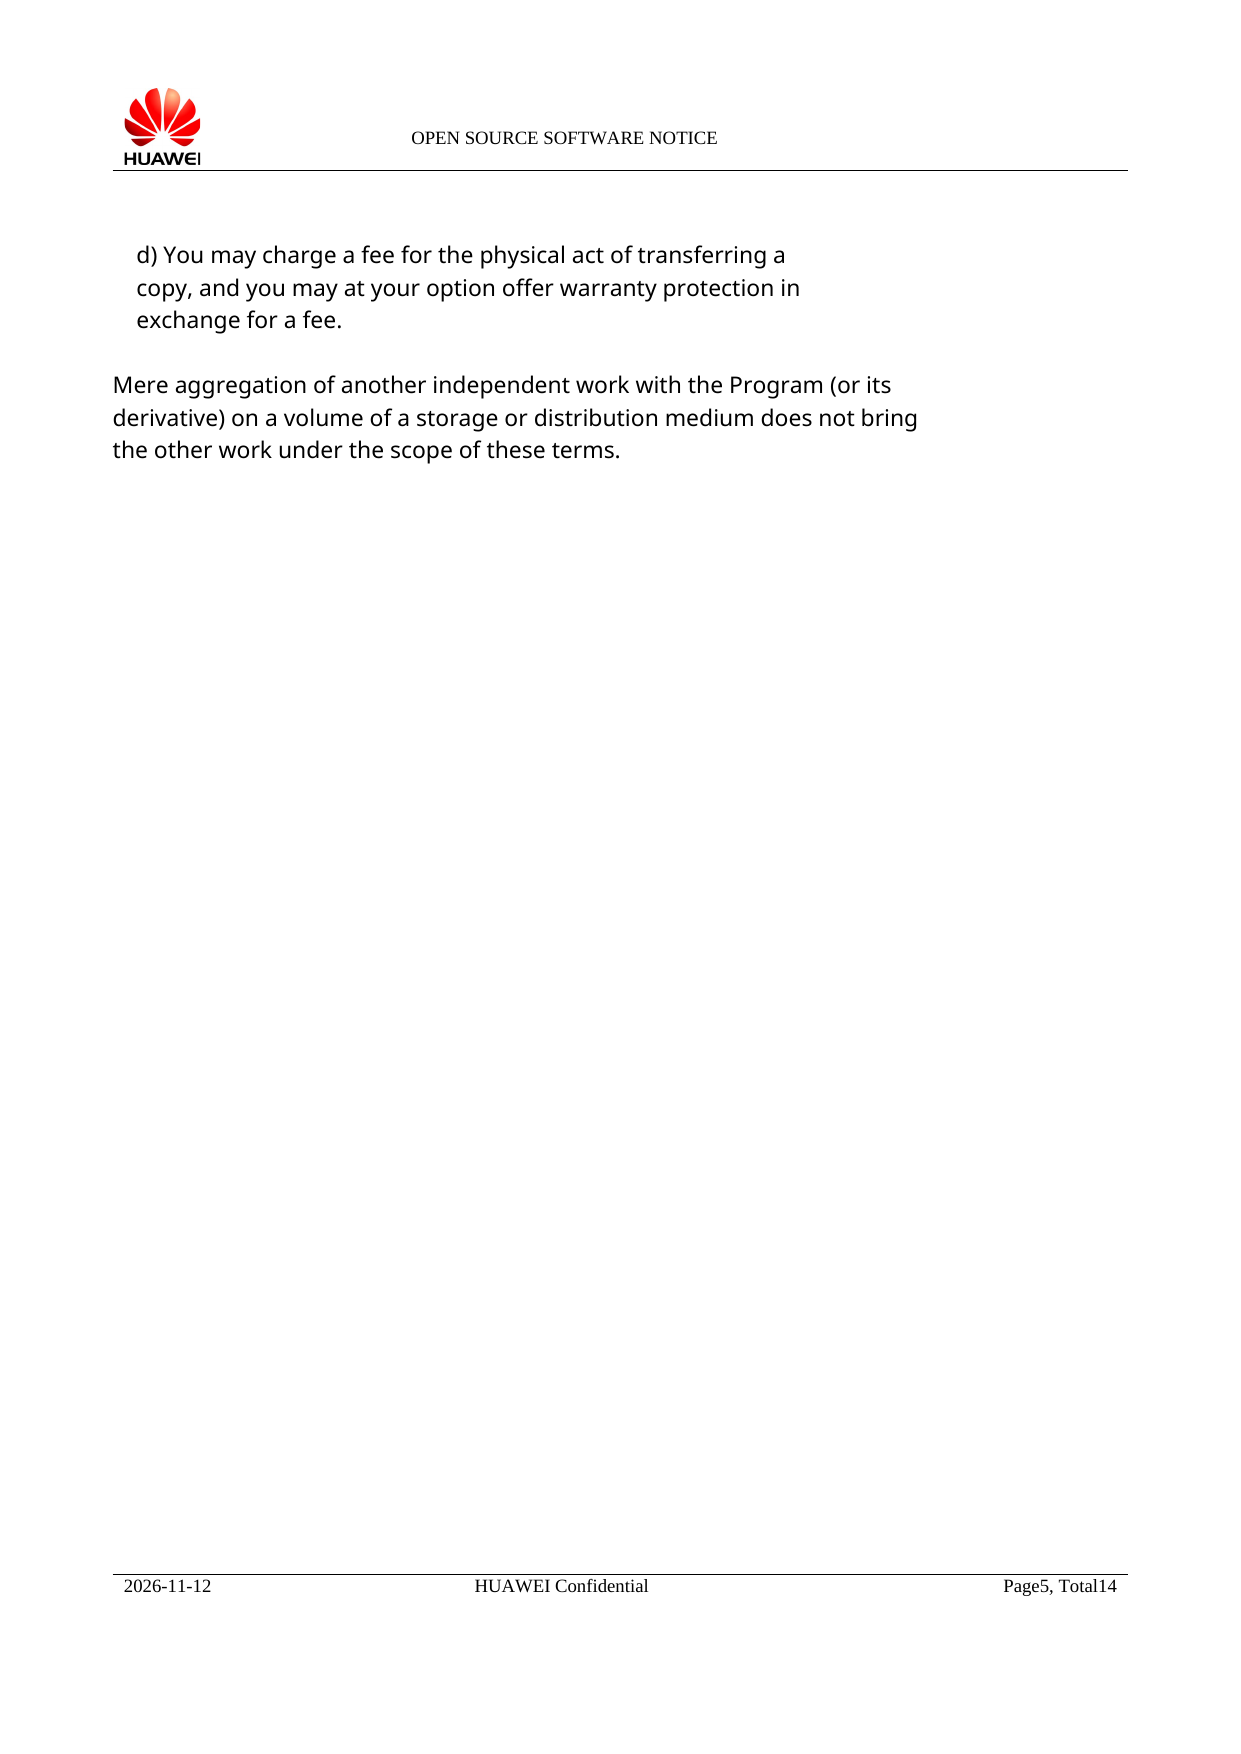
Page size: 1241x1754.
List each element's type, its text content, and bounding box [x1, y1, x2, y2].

picture [124, 88, 201, 165]
text exchange for a fee. [112, 304, 1128, 336]
text copy, and you may at your option offer warranty protection in [112, 271, 1128, 304]
text derivative) on a volume of a storage or distribution medium does not bring [112, 401, 1128, 434]
text Mere aggregation of another independent work with the Program (or its [112, 369, 1128, 401]
text the other work under the scope of these terms. [112, 434, 1128, 466]
text d) You may charge a fee for the physical act of transferring a [112, 239, 1128, 271]
